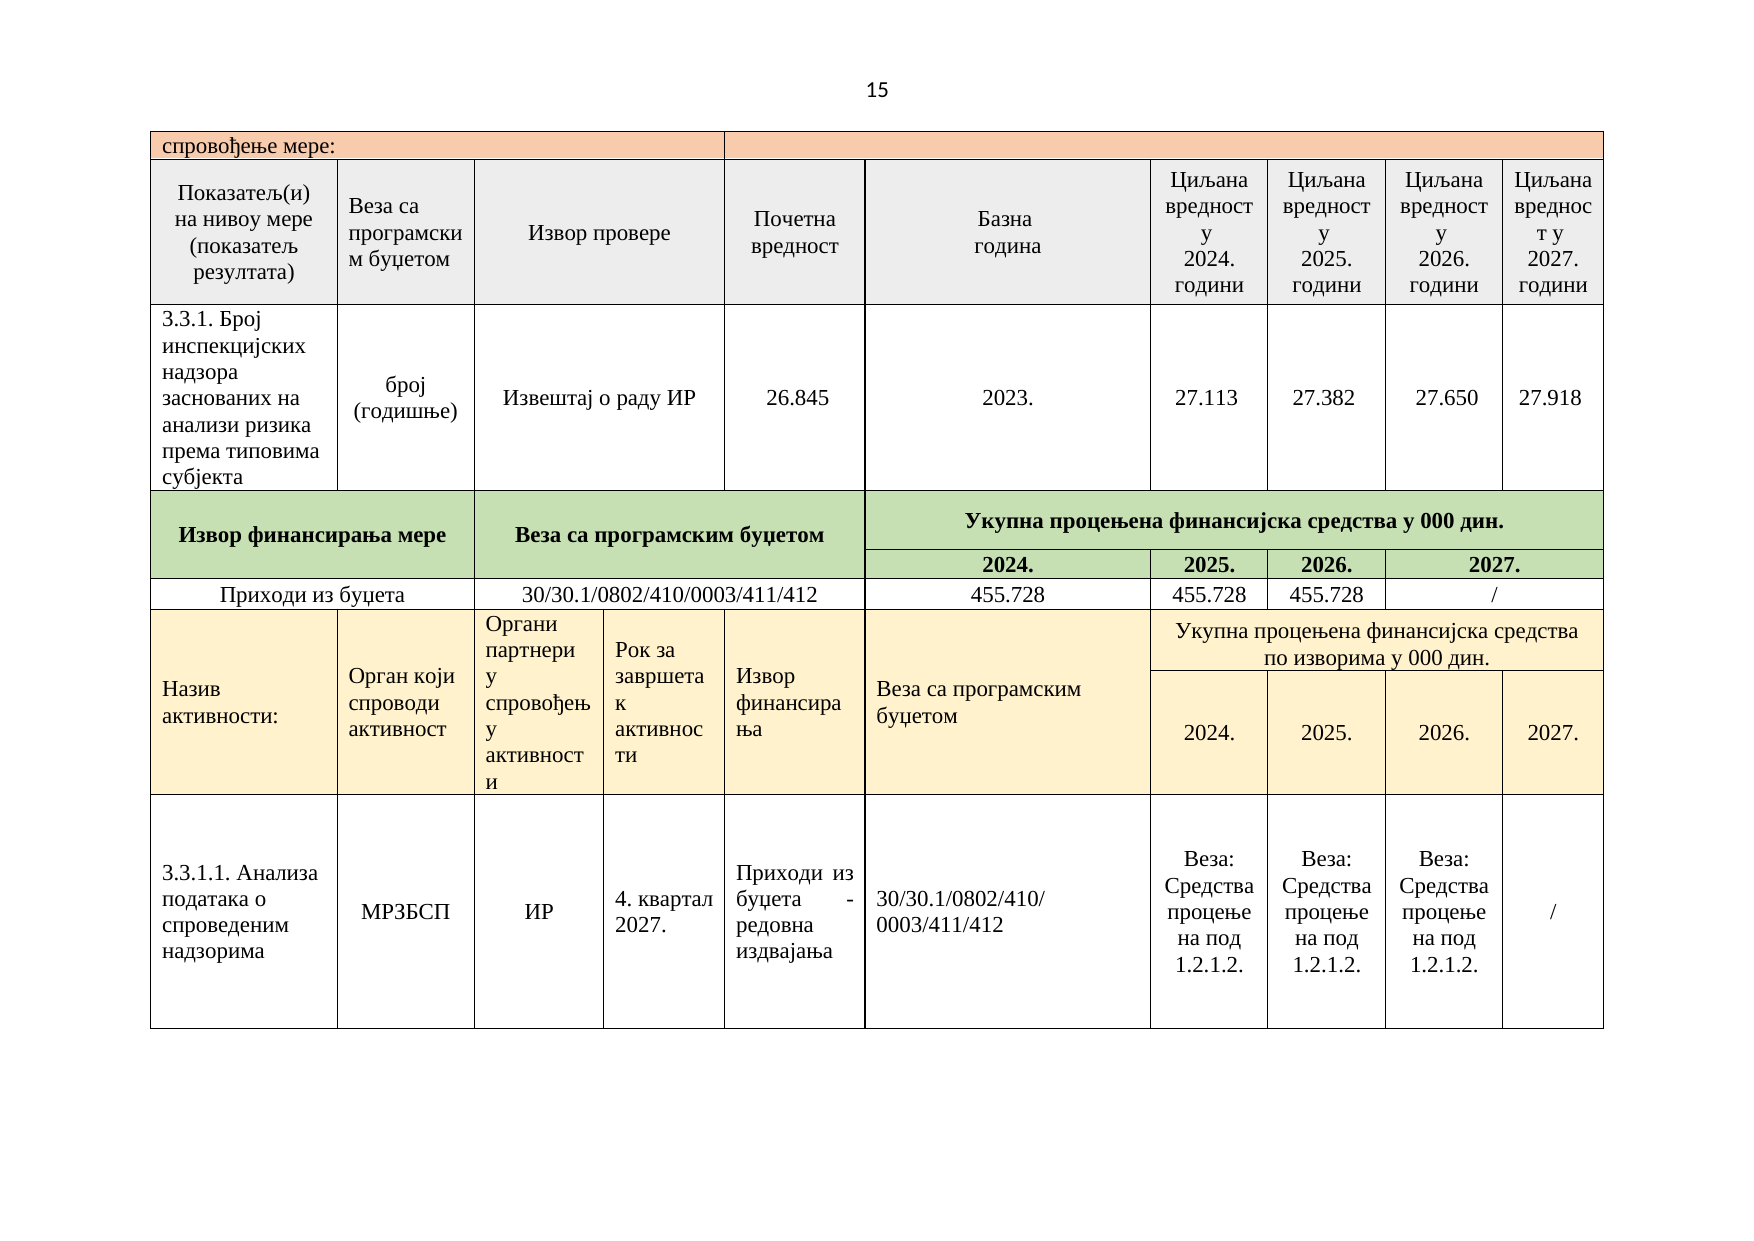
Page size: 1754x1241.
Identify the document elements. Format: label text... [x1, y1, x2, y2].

table_cell 4. квартал 2027. [604, 795, 724, 1027]
table_cell 2027. [1503, 671, 1603, 794]
table_cell Веза са програмским буџетом [338, 160, 474, 304]
table_cell 455.728 [1268, 579, 1385, 608]
table_cell 455.728 [1151, 579, 1267, 608]
table_cell 2025. [1151, 550, 1267, 578]
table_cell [151, 132, 724, 158]
table_cell 2024. [1151, 671, 1267, 794]
table_cell 2025. [1268, 671, 1385, 794]
table_cell 26.845 [725, 305, 864, 490]
table_cell 27.113 [1151, 305, 1267, 490]
table_cell Укупна процењена финансијска средства у 000 дин. [866, 491, 1603, 549]
table_cell Укупна процењена финансијска средства по изворима у 000 дин. [1151, 610, 1603, 670]
table_cell број (годишње) [338, 305, 474, 490]
table_cell / [725, 132, 1603, 158]
table_cell Почетна вредност [725, 160, 864, 304]
table_cell 2027. [1386, 550, 1603, 578]
table_cell 27.650 [1386, 305, 1502, 490]
table_cell / [1386, 579, 1603, 608]
table_cell Циљана вредност у 2024. години [1151, 160, 1267, 304]
table_cell Базна година [866, 160, 1150, 304]
table_cell 3.3.1. Број инспекцијских надзора заснованих на анализи ризика према типовима субјекта [151, 305, 337, 490]
table_cell Приходи из буџета [151, 579, 474, 608]
table_cell / [1503, 795, 1603, 1027]
table_cell Извор финансирања мере [151, 491, 474, 578]
table_cell 3.3.1.1. Анализа података о спроведеним надзорима [151, 795, 337, 1027]
table_cell Веза са програмским буџетом [475, 491, 864, 578]
table_cell 2026. [1268, 550, 1385, 578]
table_cell Циљана вредност у 2027. години [1503, 160, 1603, 304]
table_cell Веза са програмским буџетом [866, 610, 1150, 794]
table_cell Циљана вредност у 2025. години [1268, 160, 1385, 304]
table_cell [866, 795, 1150, 1027]
table_cell Извор провере [475, 160, 724, 304]
table_cell 2026. [1386, 671, 1502, 794]
table_cell Извор финансирања [725, 610, 864, 794]
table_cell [1268, 795, 1385, 1027]
table_cell 455.728 [866, 579, 1150, 608]
table_cell Органи партнери у спровођењу активности [475, 610, 603, 794]
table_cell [725, 795, 864, 1027]
table_cell 2024. [866, 550, 1150, 578]
table_cell Циљана вредност у 2026. години [1386, 160, 1502, 304]
table_cell ИР [475, 795, 603, 1027]
table_cell Рок за завршетак активности [604, 610, 724, 794]
table_cell Назив активности: [151, 610, 337, 794]
table_cell 27.918 [1503, 305, 1603, 490]
table_cell 30/30.1/0802/410/0003/411/412 [475, 579, 864, 608]
table_cell 27.382 [1268, 305, 1385, 490]
table_cell 2023. [866, 305, 1150, 490]
table_cell Показатељ(и) на нивоу мере (показатељ резултата) [151, 160, 337, 304]
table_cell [1386, 795, 1502, 1027]
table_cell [1151, 795, 1267, 1027]
table_cell МРЗБСП [338, 795, 474, 1027]
table_cell Орган који спроводи активност [338, 610, 474, 794]
table_cell Извештај о раду ИР [475, 305, 724, 490]
